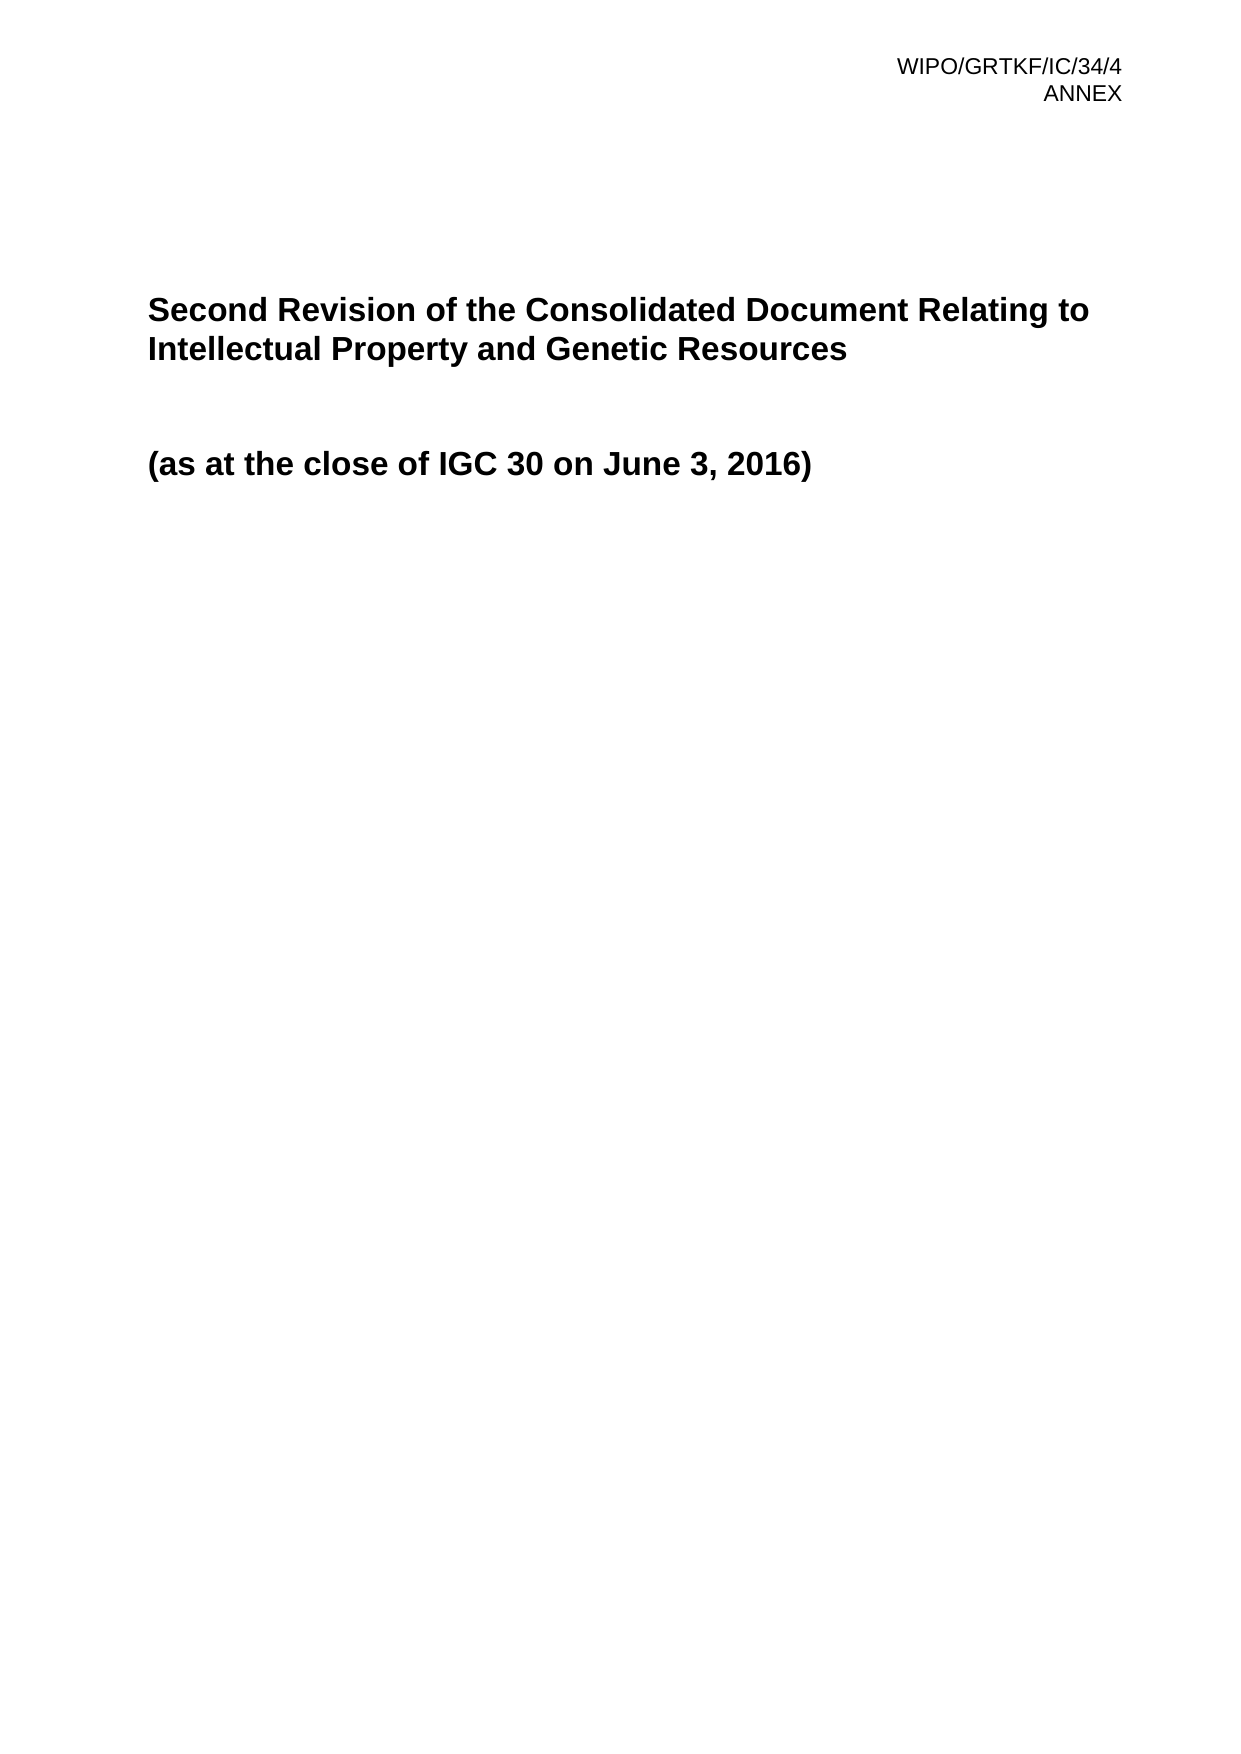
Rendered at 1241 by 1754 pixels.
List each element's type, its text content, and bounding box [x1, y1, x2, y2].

text Second Revision of the Consolidated Document Relating to Intellectual Property and Genetic Resources [148, 290, 1122, 367]
text (as at the close of IGC 30 on June 3, 2016) [148, 444, 1122, 482]
